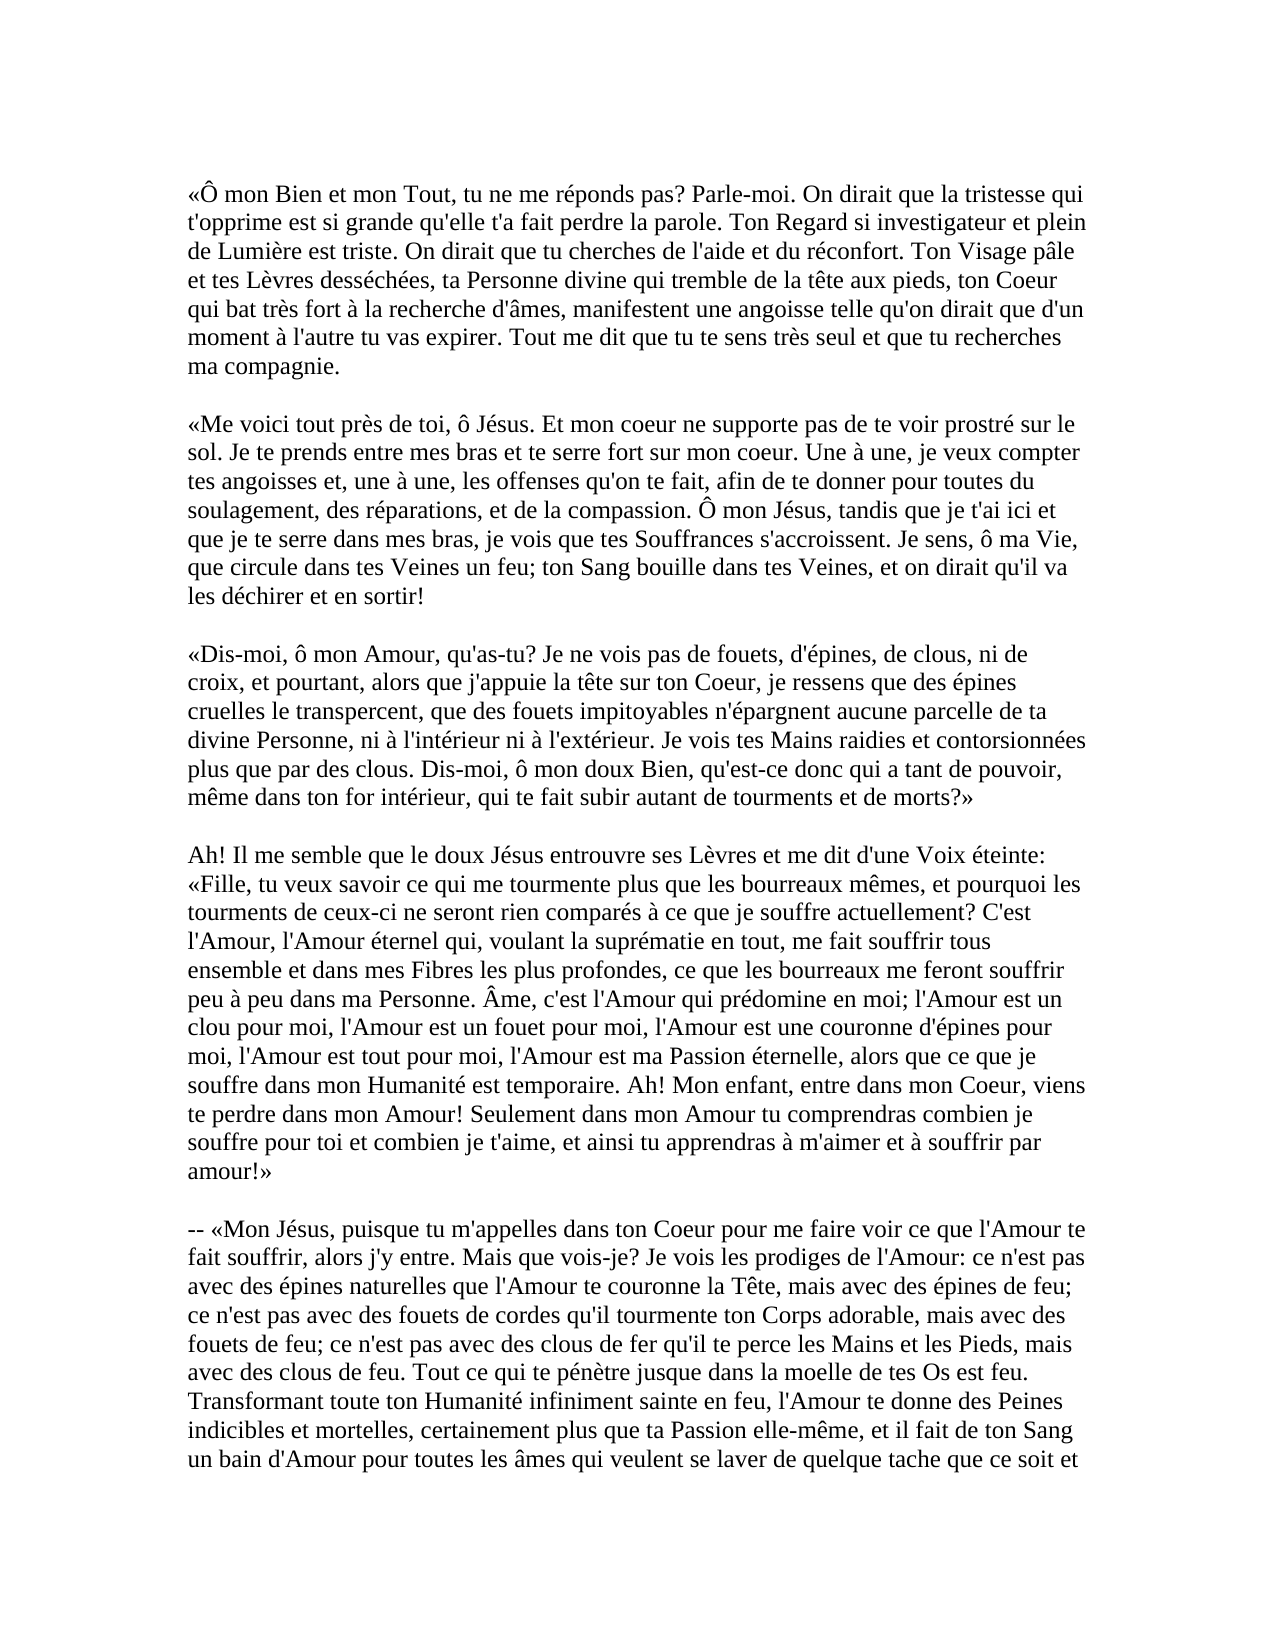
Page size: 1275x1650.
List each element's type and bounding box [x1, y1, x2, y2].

text [187, 150, 1087, 1472]
